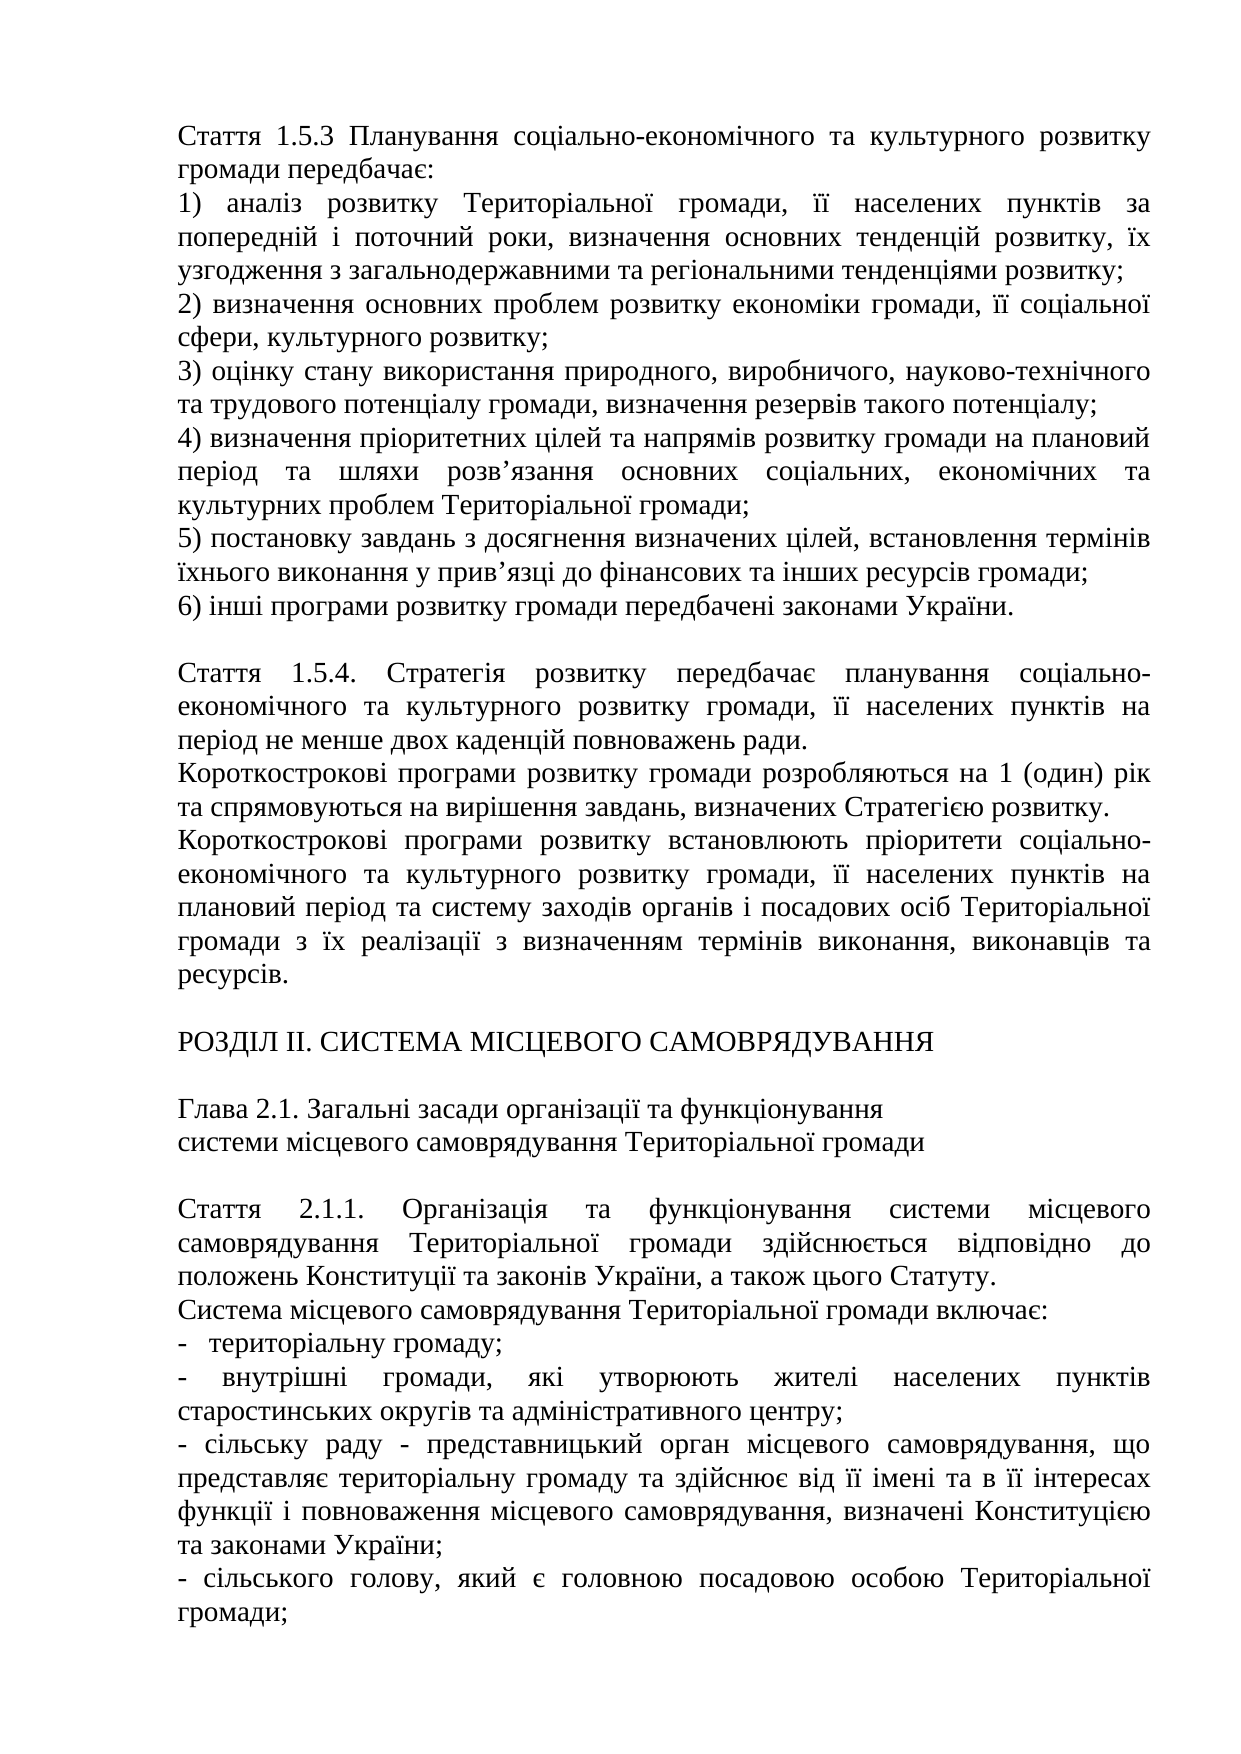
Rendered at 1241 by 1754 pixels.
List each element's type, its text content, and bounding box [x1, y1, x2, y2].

text системи місцевого самоврядування Територіальної громади [177, 1124, 1152, 1158]
text 3) оцінку стану використання природного, виробничого, науково-технічного та трудового потенціалу громади, визначення резервів такого потенціалу; [177, 353, 1152, 420]
text РОЗДІЛ ІІ. СИСТЕМА МІСЦЕВОГО САМОВРЯДУВАННЯ [177, 1024, 1152, 1057]
text 2) визначення основних проблем розвитку економіки громади, її соціальної сфери, культурного розвитку; [177, 286, 1152, 353]
text Короткострокові програми розвитку громади розробляються на 1 (один) рік та спрямовуються на вирішення завдань, визначених Стратегією розвитку. [177, 755, 1152, 822]
text Глава 2.1. Загальні засади організації та функціонування [177, 1091, 1152, 1124]
text - сільського голову, який є головною посадовою особою Територіальної громади; [177, 1560, 1152, 1627]
text - сільську раду - представницький орган місцевого самоврядування, що представляє територіальну громаду та здійснює від її імені та в її інтересах функції і повноваження місцевого самоврядування, визначені Конституцією та законами України; [177, 1426, 1152, 1560]
text Короткострокові програми розвитку встановлюють пріоритети соціально-економічного та культурного розвитку громади, її населених пунктів на плановий період та систему заходів органів і посадових осіб Територіальної громади з їх реалізації з визначенням термінів виконання, виконавців та ресурсів. [177, 822, 1152, 990]
text Стаття 1.5.3 Планування соціально-економічного та культурного розвитку громади передбачає: [177, 118, 1152, 185]
text 1) аналіз розвитку Територіальної громади, її населених пунктів за попередній і поточний роки, визначення основних тенденцій розвитку, їх узгодження з загальнодержавними та регіональними тенденціями розвитку; [177, 185, 1152, 286]
text - територіальну громаду; [177, 1326, 1152, 1359]
text Стаття 2.1.1. Організація та функціонування системи місцевого самоврядування Територіальної громади здійснюється відповідно до положень Конституції та законів України, а також цього Статуту. [177, 1191, 1152, 1292]
text - внутрішні громади, які утворюють жителі населених пунктів старостинських округів та адміністративного центру; [177, 1359, 1152, 1426]
text Система місцевого самоврядування Територіальної громади включає: [177, 1292, 1152, 1326]
text 5) постановку завдань з досягнення визначених цілей, встановлення термінів їхнього виконання у прив’язці до фінансових та інших ресурсів громади; [177, 521, 1152, 588]
text 6) інші програми розвитку громади передбачені законами України. [177, 588, 1152, 621]
text Стаття 1.5.4. Стратегія розвитку передбачає планування соціально- економічного та культурного розвитку громади, її населених пунктів на період не менше двох каденцій повноважень ради. [177, 655, 1152, 755]
text 4) визначення пріоритетних цілей та напрямів розвитку громади на плановий період та шляхи розв’язання основних соціальних, економічних та культурних проблем Територіальної громади; [177, 420, 1152, 521]
